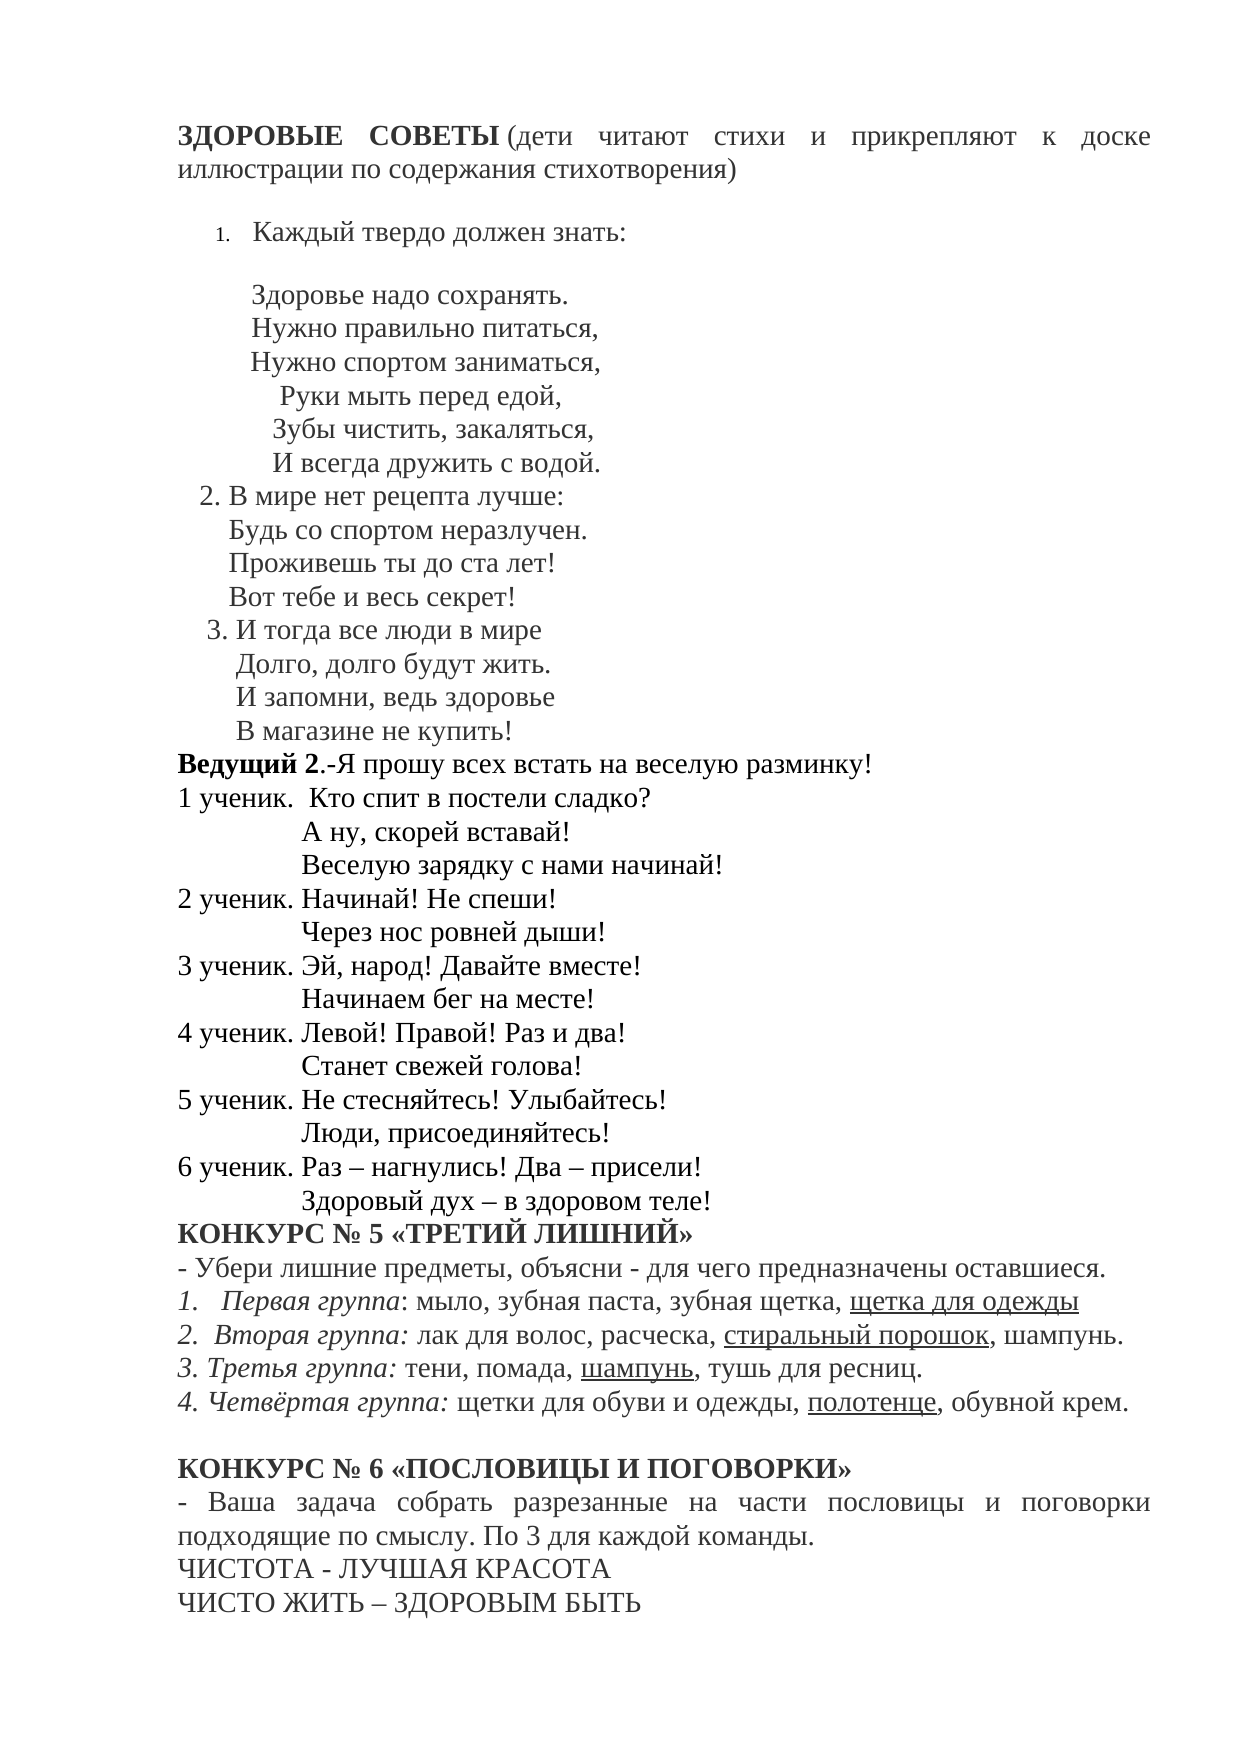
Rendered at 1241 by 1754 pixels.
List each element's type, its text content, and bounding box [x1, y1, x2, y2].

text Начинаем бег на месте! [177, 981, 1152, 1015]
text Будь со спортом неразлучен. [177, 512, 1152, 545]
text - Ваша задача собрать разрезанные на части пословицы и поговорки подходящие по смыслу. По 3 для каждой команды. [177, 1484, 1152, 1552]
text Руки мыть перед едой, [177, 378, 1152, 411]
text Станет свежей голова! [177, 1048, 1152, 1082]
text ЧИСТО ЖИТЬ – ЗДОРОВЫМ БЫТЬ [177, 1585, 1152, 1619]
text 5 ученик. Не стесняйтесь! Улыбайтесь! [177, 1082, 1152, 1116]
text А ну, скорей вставай! [177, 814, 1152, 847]
text Проживешь ты до ста лет! [177, 545, 1152, 579]
text Здоровый дух – в здоровом теле! [177, 1183, 1152, 1216]
text Люди, присоединяйтесь! [177, 1116, 1152, 1149]
text Здоровье надо сохранять. [215, 277, 1152, 311]
text Нужно спортом заниматься, [177, 344, 1152, 378]
text КОНКУРС № 5 «ТРЕТИЙ ЛИШНИЙ» [177, 1216, 1152, 1250]
text Нужно правильно питаться, [215, 311, 1152, 344]
text ЗДОРОВЫЕ СОВЕТЫ (дети читают стихи и прикрепляют к доске иллюстрации по содержания стихотворения) [177, 118, 1152, 185]
text Веселую зарядку с нами начинай! [177, 847, 1152, 881]
text 1 ученик. Кто спит в постели сладко? [177, 780, 1152, 814]
text 3. Третья группа: тени, помада, шампунь, тушь для ресниц. [177, 1350, 1152, 1384]
list Каждый твердо должен знать: [215, 214, 1152, 248]
text В магазине не купить! [177, 713, 1152, 747]
text Зубы чистить, закаляться, [177, 411, 1152, 445]
text 3 ученик. Эй, народ! Давайте вместе! [177, 948, 1152, 981]
text 1. Первая группа: мыло, зубная паста, зубная щетка, щетка для одежды [177, 1283, 1152, 1317]
text 2. В мире нет рецепта лучше: [177, 478, 1152, 512]
text 2 ученик. Начинай! Не спеши! [177, 881, 1152, 914]
text Ведущий 2.-Я прошу всех встать на веселую разминку! [177, 747, 1152, 780]
text 2. Вторая группа: лак для волос, расческа, стиральный порошок, шампунь. [177, 1317, 1152, 1350]
text 4. Четвёртая группа: щетки для обуви и одежды, полотенце, обувной крем. [177, 1384, 1152, 1417]
text 3. И тогда все люди в мире [177, 612, 1152, 646]
text Вот тебе и весь секрет! [177, 579, 1152, 612]
text - Убери лишние предметы, объясни - для чего предназначены оставшиеся. [177, 1250, 1152, 1283]
text 4 ученик. Левой! Правой! Раз и два! [177, 1015, 1152, 1048]
text Долго, долго будут жить. [177, 646, 1152, 679]
text 6 ученик. Раз – нагнулись! Два – присели! [177, 1149, 1152, 1183]
text КОНКУРС № 6 «ПОСЛОВИЦЫ И ПОГОВОРКИ» [177, 1417, 1152, 1484]
text И всегда дружить с водой. [177, 445, 1152, 478]
text ЧИСТОТА - ЛУЧШАЯ КРАСОТА [177, 1552, 1152, 1585]
text И запомни, ведь здоровье [177, 679, 1152, 713]
text Через нос ровней дыши! [177, 914, 1152, 948]
